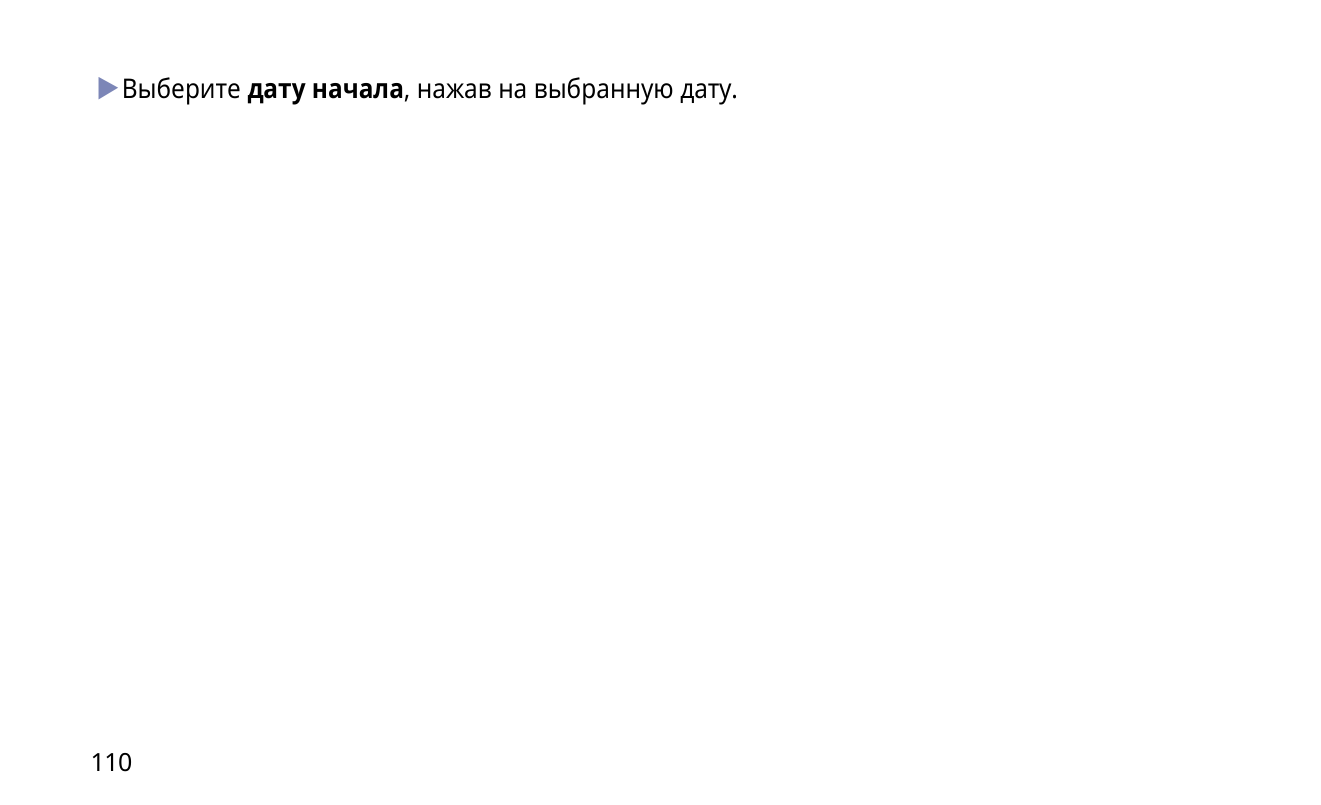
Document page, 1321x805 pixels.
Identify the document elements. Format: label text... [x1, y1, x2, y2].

list Выберите дату начала, нажав на выбранную дату. [96, 69, 1258, 106]
